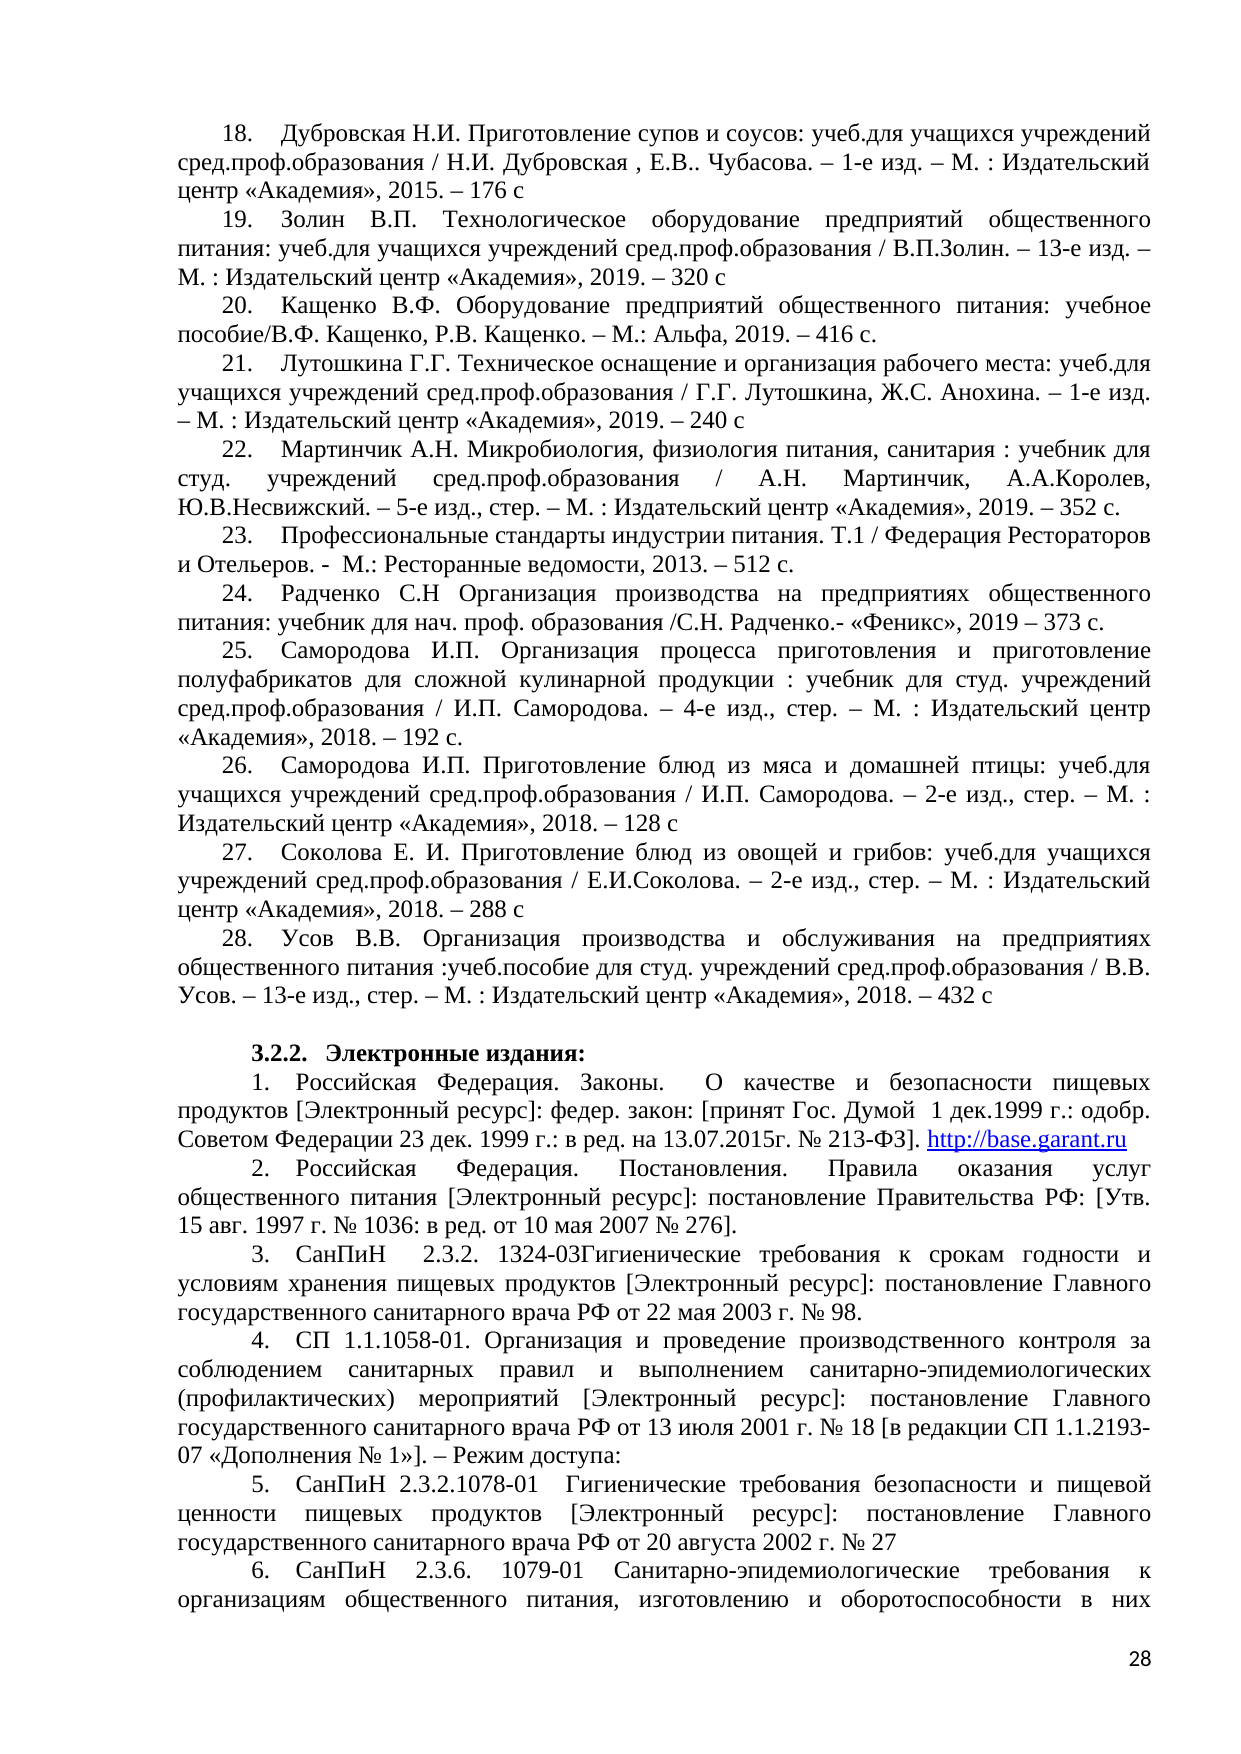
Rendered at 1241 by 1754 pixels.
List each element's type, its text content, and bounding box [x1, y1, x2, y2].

list Профессиональные стандарты индустрии питания. Т.1 / Федерация Рестораторов и Отельеров. - М.: Ресторанные ведомости, 2013. – 512 с. [177, 521, 1152, 578]
list Самородова И.П. Приготовление блюд из мяса и домашней птицы: учеб.для учащихся учреждений сред.проф.образования / И.П. Самородова. – 2-е изд., стер. – М. : Издательский центр «Академия», 2018. – 128 с [177, 751, 1152, 837]
list Кащенко В.Ф. Оборудование предприятий общественного питания: учебное пособие/В.Ф. Кащенко, Р.В. Кащенко. – М.: Альфа, 2019. – 416 с. [177, 291, 1152, 348]
list Усов В.В. Организация производства и обслуживания на предприятиях общественного питания :учеб.пособие для студ. учреждений сред.проф.образования / В.В. Усов. – 13-е изд., стер. – М. : Издательский центр «Академия», 2018. – 432 с [177, 923, 1152, 1009]
list СанПиН 2.3.2. 1324-03Гигиенические требования к срокам годности и условиям хранения пищевых продуктов [Электронный ресурс]: постановление Главного государственного санитарного врача РФ от 22 мая . № 98. [177, 1239, 1152, 1326]
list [177, 1556, 1152, 1613]
list Дубровская Н.И. Приготовление супов и соусов: учеб.для учащихся учреждений сред.проф.образования / Н.И. Дубровская , Е.В.. Чубасова. – 1-е изд. – М. : Издательский центр «Академия», 2015. – 176 с [177, 118, 1152, 204]
list Российская Федерация. Постановления. Правила оказания услуг общественного питания [Электронный ресурс]: постановление Правительства РФ: [Утв. 15 авг. . № 1036: в ред. от 10 мая 2007 № 276]. [177, 1153, 1152, 1239]
list Самородова И.П. Организация процесса приготовления и приготовление полуфабрикатов для сложной кулинарной продукции : учебник для студ. учреждений сред.проф.образования / И.П. Самородова. – 4-е изд., стер. – М. : Издательский центр «Академия», 2018. – 192 с. [177, 636, 1152, 751]
list Мартинчик А.Н. Микробиология, физиология питания, санитария : учебник для студ. учреждений сред.проф.образования / А.Н. Мартинчик, А.А.Королев, Ю.В.Несвижский. – 5-е изд., стер. – М. : Издательский центр «Академия», 2019. – 352 с. [177, 434, 1152, 521]
list СанПиН 2.3.2.1078-01 Гигиенические требования безопасности и пищевой ценности пищевых продуктов [Электронный ресурс]: постановление Главного государственного санитарного врача РФ от 20 августа . № 27 [177, 1469, 1152, 1556]
list СП 1.1.1058-01. Организация и проведение производственного контроля за соблюдением санитарных правил и выполнением санитарно-эпидемиологических (профилактических) мероприятий [Электронный ресурс]: постановление Главного государственного санитарного врача РФ от 13 июля . № 18 [в редакции СП 1.1.2193-07 «Дополнения № 1»]. – Режим доступа: [177, 1326, 1152, 1469]
list Электронные издания: [177, 1038, 1152, 1067]
list Лутошкина Г.Г. Техническое оснащение и организация рабочего места: учеб.для учащихся учреждений сред.проф.образования / Г.Г. Лутошкина, Ж.С. Анохина. – 1-е изд. – М. : Издательский центр «Академия», 2019. – 240 с [177, 348, 1152, 434]
list Золин В.П. Технологическое оборудование предприятий общественного питания: учеб.для учащихся учреждений сред.проф.образования / В.П.Золин. – 13-е изд. – М. : Издательский центр «Академия», 2019. – 320 с [177, 204, 1152, 291]
list Радченко С.Н Организация производства на предприятиях общественного питания: учебник для нач. проф. образования /С.Н. Радченко.- «Феникс», 2019 – 373 с. [177, 578, 1152, 636]
list Российская Федерация. Законы. О качестве и безопасности пищевых продуктов [Электронный ресурс]: федер. закон: [принят Гос. Думой 1 дек.1999 г.: одобр. Советом Федерации 23 дек. .: в ред. на 13.07.2015г. № 213-ФЗ]. http://base.garant.ru [177, 1067, 1152, 1153]
list Соколова Е. И. Приготовление блюд из овощей и грибов: учеб.для учащихся учреждений сред.проф.образования / Е.И.Соколова. – 2-е изд., стер. – М. : Издательский центр «Академия», 2018. – 288 с [177, 837, 1152, 923]
